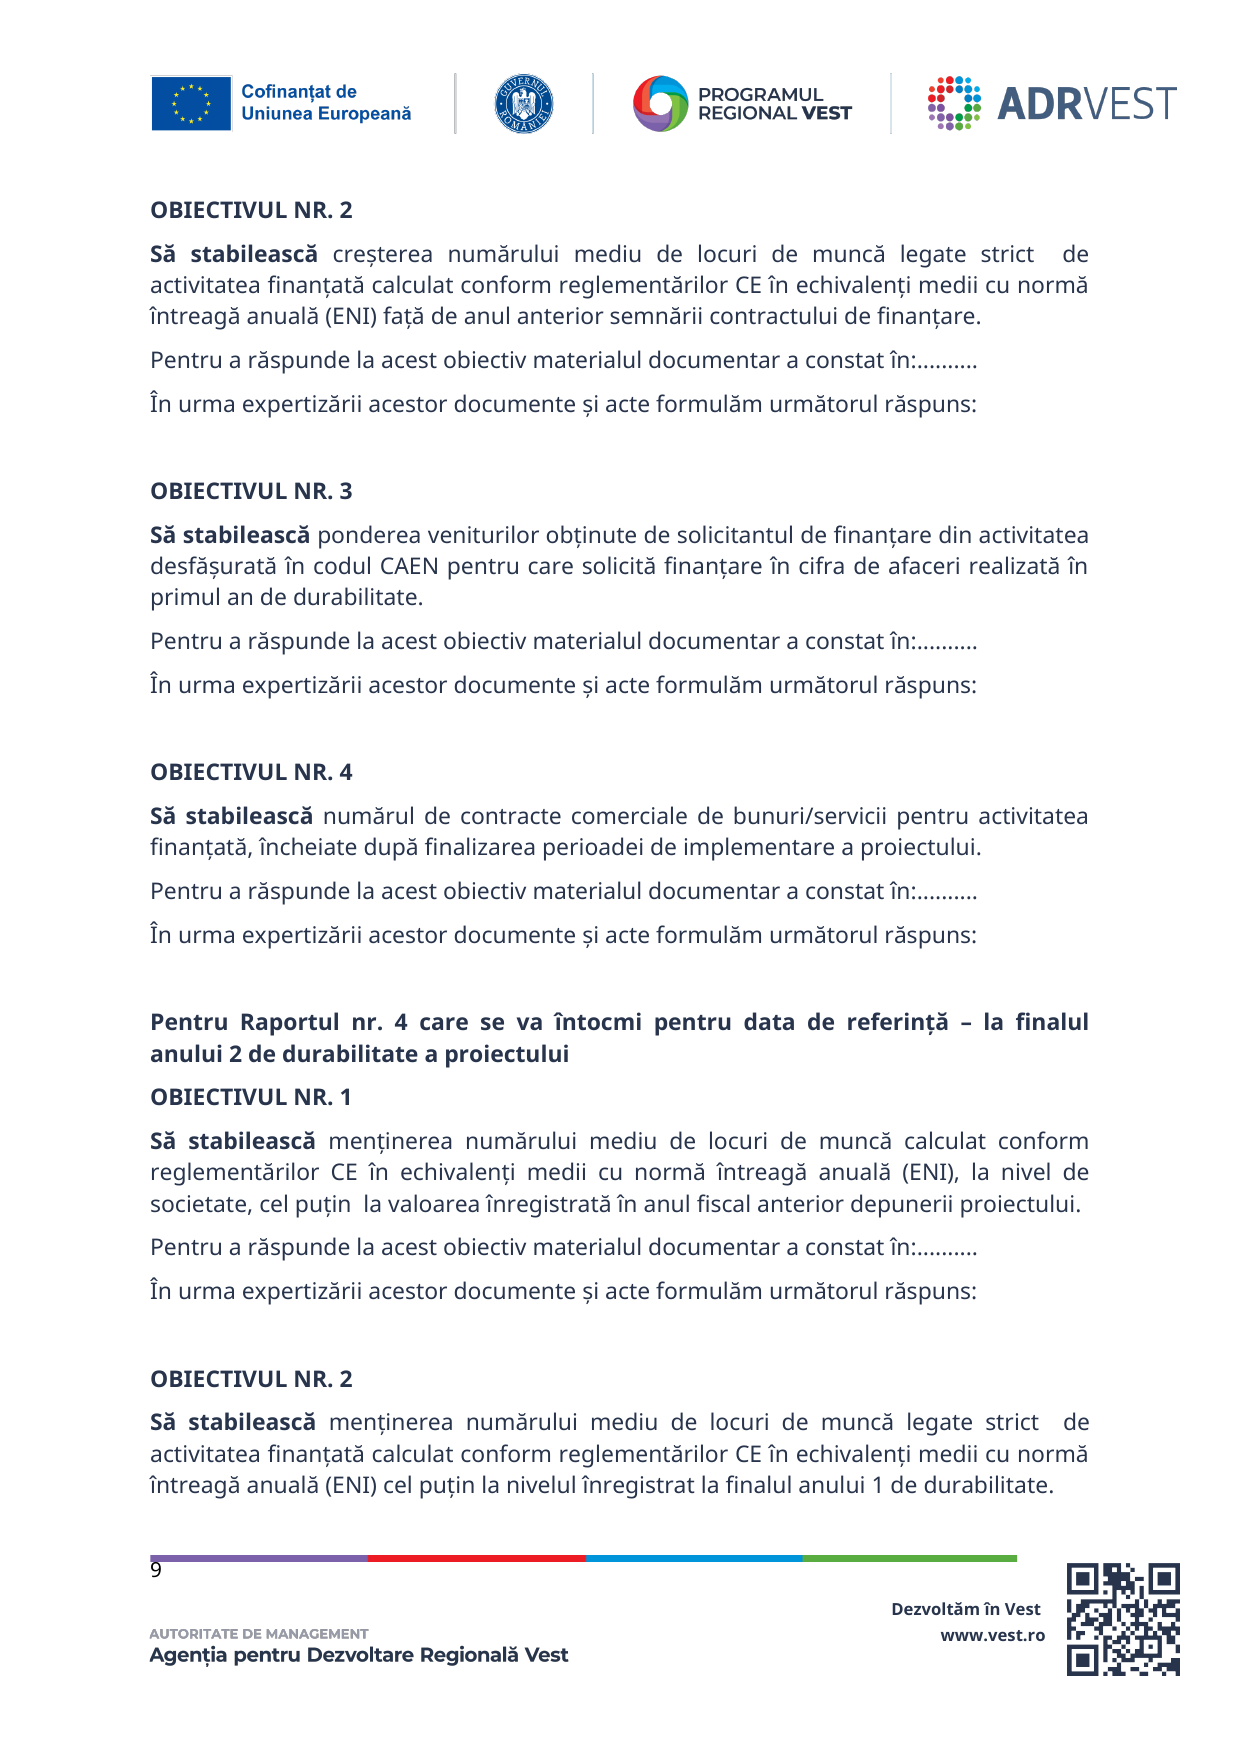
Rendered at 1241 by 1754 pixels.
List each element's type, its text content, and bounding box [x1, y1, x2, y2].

text Să stabilească numărul de contracte comerciale de bunuri/servicii pentru activitatea finanțată, încheiate după finalizarea perioadei de implementare a proiectului. [150, 800, 1090, 862]
text OBIECTIVUL NR. 3 [150, 475, 1090, 506]
text În urma expertizării acestor documente și acte formulăm următorul răspuns: [150, 387, 1090, 419]
text În urma expertizării acestor documente și acte formulăm următorul răspuns: [150, 1275, 1090, 1306]
text OBIECTIVUL NR. 2 [150, 194, 1090, 225]
text În urma expertizării acestor documente și acte formulăm următorul răspuns: [150, 669, 1090, 700]
text Să stabilească menținerea numărului mediu de locuri de muncă calculat conform reglementărilor CE în echivalenți medii cu normă întreagă anuală (ENI), la nivel de societate, cel puțin la valoarea înregistrată în anul fiscal anterior depunerii proiectului. [150, 1125, 1090, 1219]
text OBIECTIVUL NR. 1 [150, 1081, 1090, 1112]
picture [150, 73, 1177, 134]
text Să stabilească menținerea numărului mediu de locuri de muncă legate strict de activitatea finanțată calculat conform reglementărilor CE în echivalenți medii cu normă întreagă anuală (ENI) cel puțin la nivelul înregistrat la finalul anului 1 de durabilitate. [150, 1406, 1090, 1500]
text Pentru a răspunde la acest obiectiv materialul documentar a constat în:.......... [150, 344, 1090, 375]
text Pentru a răspunde la acest obiectiv materialul documentar a constat în:.......... [150, 1231, 1090, 1262]
picture [1058, 1554, 1189, 1685]
text Să stabilească ponderea veniturilor obținute de solicitantul de finanțare din activitatea desfășurată în codul CAEN pentru care solicită finanțare în cifra de afaceri realizată în primul an de durabilitate. [150, 519, 1090, 612]
text În urma expertizării acestor documente și acte formulăm următorul răspuns: [150, 919, 1090, 950]
text Să stabilească creșterea numărului mediu de locuri de muncă legate strict de activitatea finanțată calculat conform reglementărilor CE în echivalenți medii cu normă întreagă anuală (ENI) față de anul anterior semnării contractului de finanțare. [150, 237, 1090, 331]
text Pentru a răspunde la acest obiectiv materialul documentar a constat în:.......... [150, 625, 1090, 656]
text OBIECTIVUL NR. 4 [150, 756, 1090, 787]
text OBIECTIVUL NR. 2 [150, 1362, 1090, 1394]
text Pentru Raportul nr. 4 care se va întocmi pentru data de referință – la finalul anului 2 de durabilitate a proiectului [150, 1037, 1090, 1069]
text Pentru a răspunde la acest obiectiv materialul documentar a constat în:.......... [150, 875, 1090, 906]
